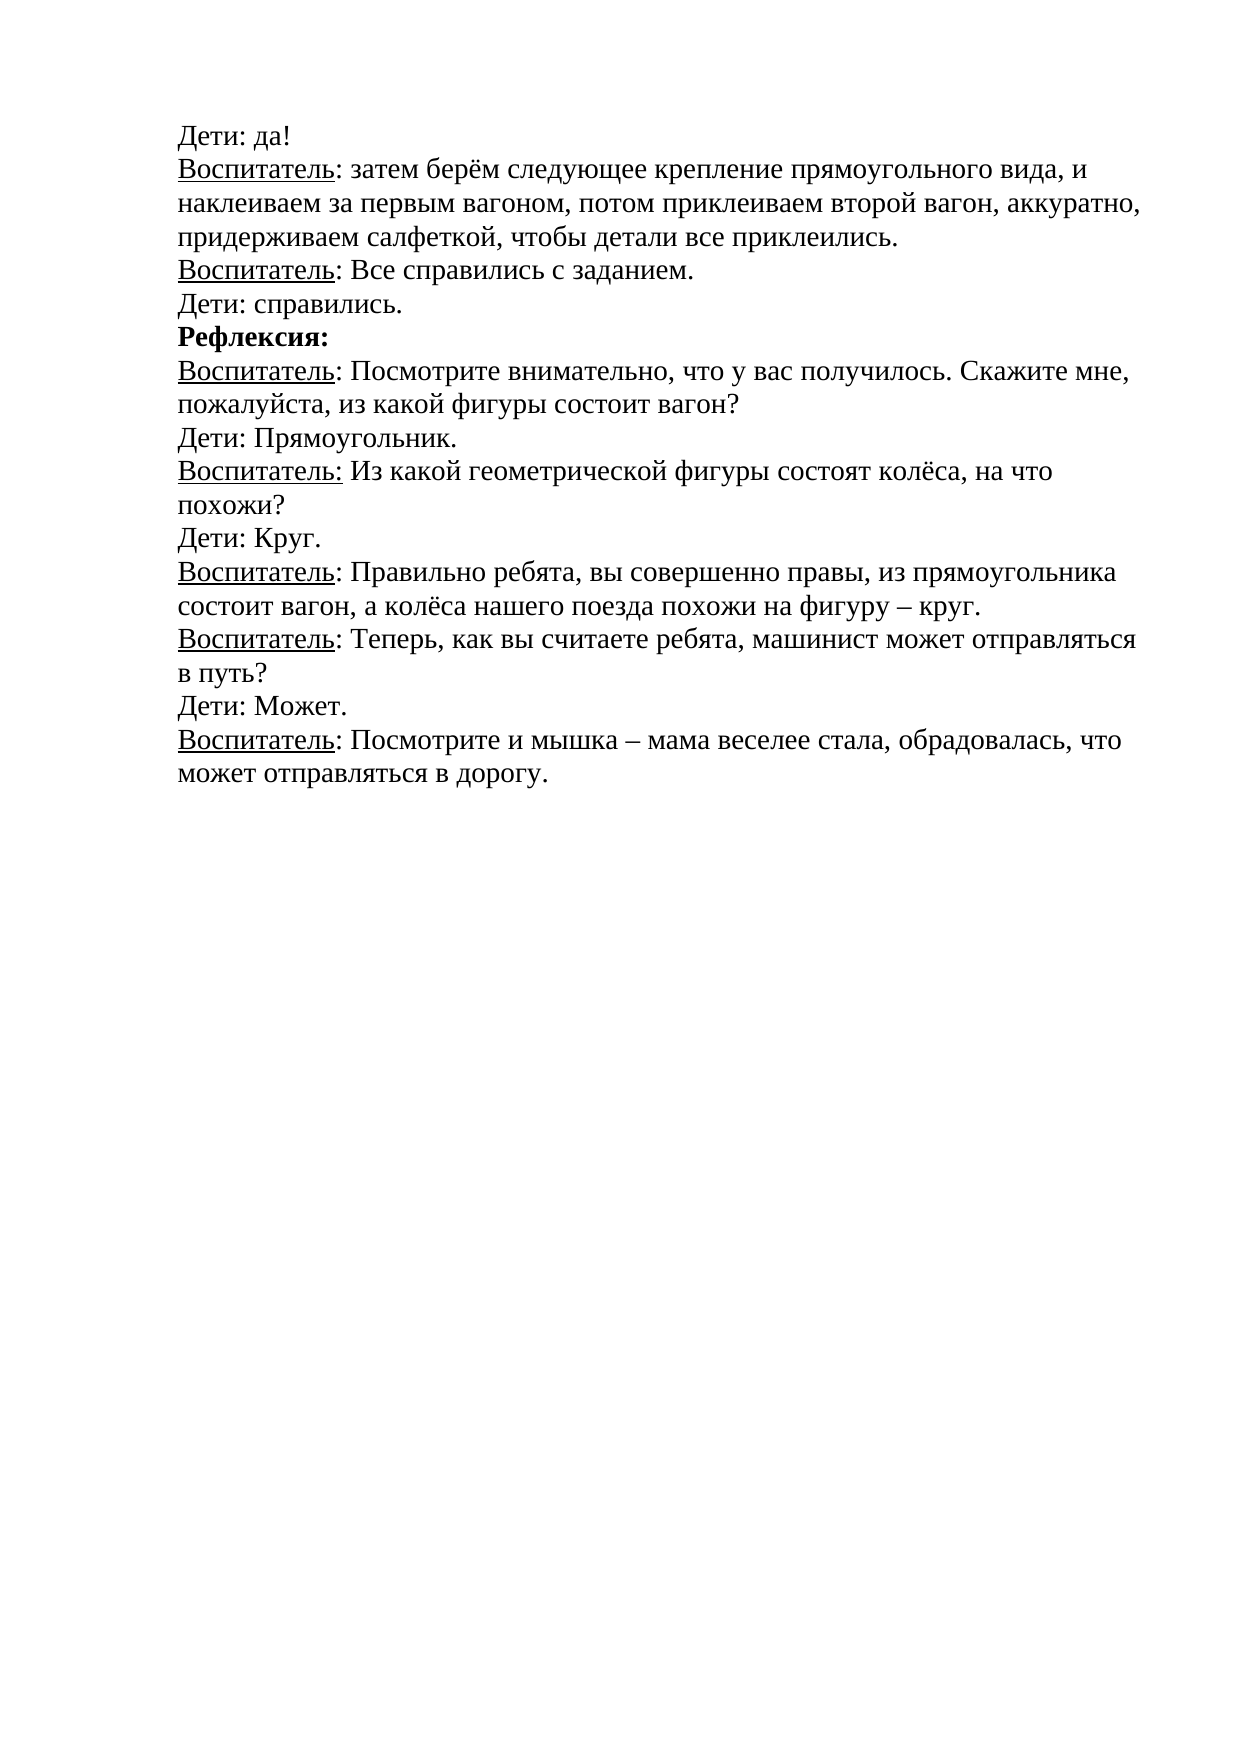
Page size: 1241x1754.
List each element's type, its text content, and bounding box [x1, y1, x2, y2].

text Дети: справились. [177, 286, 1152, 319]
text Дети: Круг. [177, 521, 1152, 554]
text Воспитатель: Из какой геометрической фигуры состоят колёса, на что похожи? [177, 453, 1152, 521]
text Воспитатель: Посмотрите и мышка – мама веселее стала, обрадовалась, что может отправляться в дорогу. [177, 722, 1152, 789]
text Дети: да! [177, 118, 1152, 152]
text Воспитатель: Все справились с заданием. [177, 252, 1152, 286]
text Дети: Прямоугольник. [177, 420, 1152, 453]
text Воспитатель: затем берём следующее крепление прямоугольного вида, и наклеиваем за первым вагоном, потом приклеиваем второй вагон, аккуратно, придерживаем салфеткой, чтобы детали все приклеились. [177, 152, 1152, 252]
text Воспитатель: Правильно ребята, вы совершенно правы, из прямоугольника состоит вагон, а колёса нашего поезда похожи на фигуру – круг. [177, 554, 1152, 621]
text Воспитатель: Посмотрите внимательно, что у вас получилось. Скажите мне, пожалуйста, из какой фигуры состоит вагон? [177, 353, 1152, 420]
text Рефлексия: [177, 319, 1152, 353]
text Дети: Может. [177, 688, 1152, 722]
text Воспитатель: Теперь, как вы считаете ребята, машинист может отправляться в путь? [177, 621, 1152, 688]
